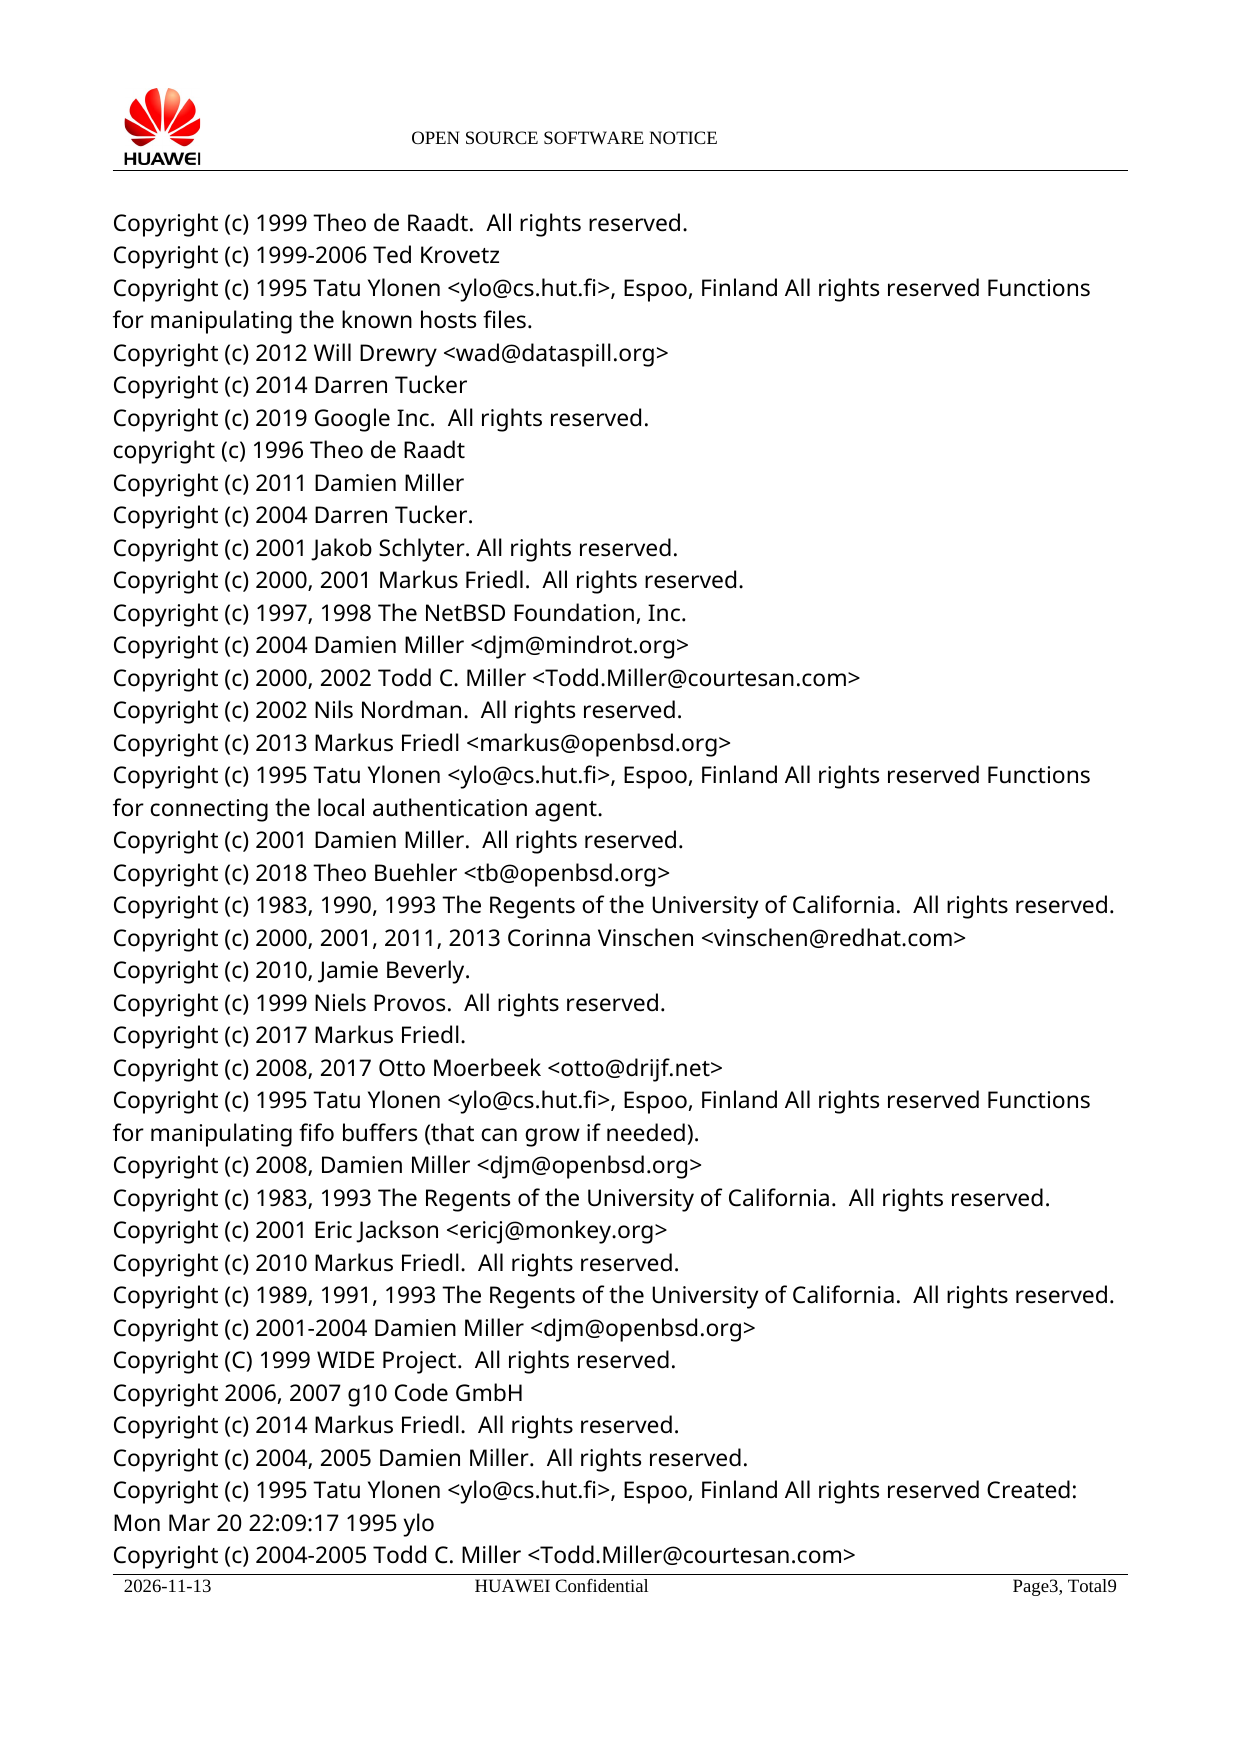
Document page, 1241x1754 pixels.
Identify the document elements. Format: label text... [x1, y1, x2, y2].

picture [124, 88, 201, 165]
